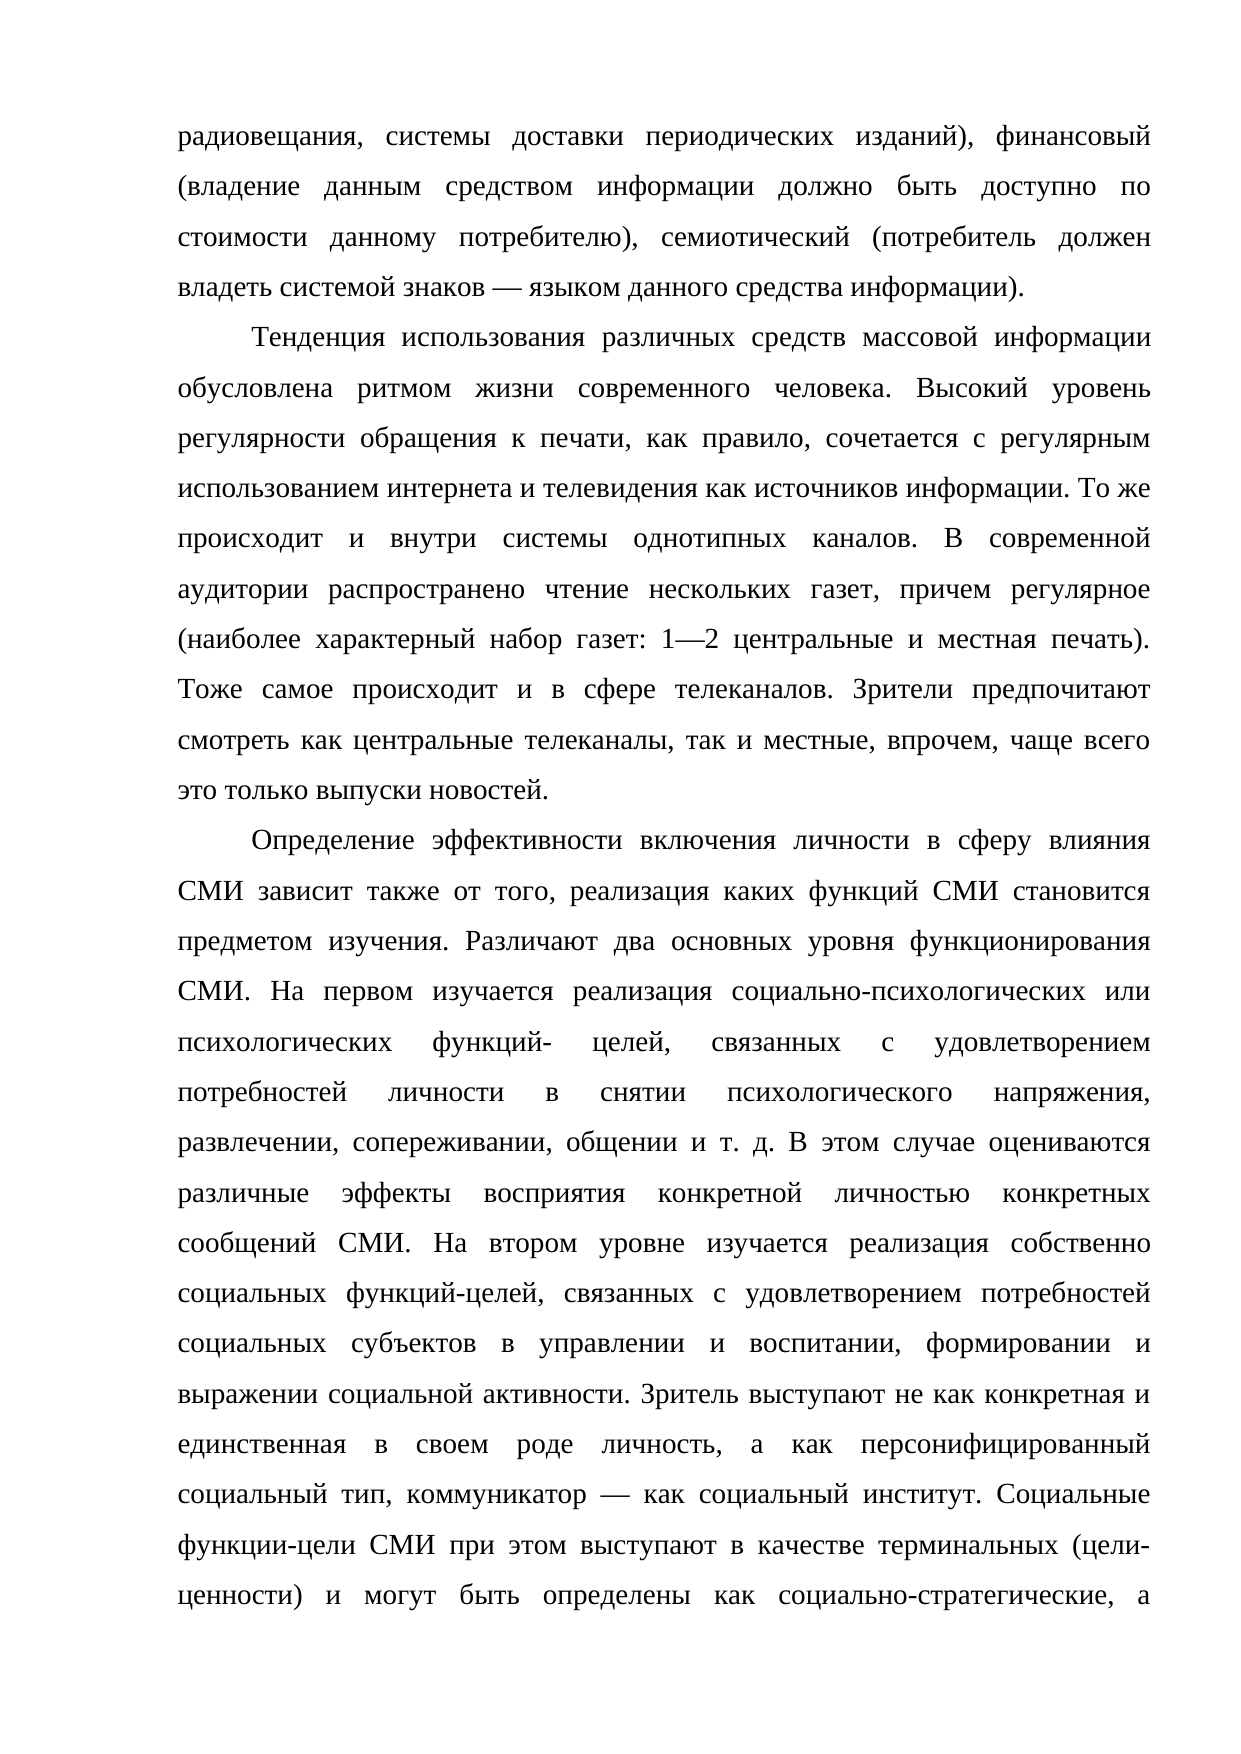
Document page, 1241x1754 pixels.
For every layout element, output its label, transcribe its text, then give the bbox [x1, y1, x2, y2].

text Тенденция использования различных средств массовой информации обусловлена ритмом жизни современного человека. Высокий уровень регулярности обращения к печати, как правило, сочетается с регулярным использованием интернета и телевидения как источников информации. То же происходит и внутри системы однотипных каналов. В современной аудитории распространено чтение нескольких газет, причем регулярное (наиболее характерный набор газет: 1—2 центральные и местная печать). Тоже самое происходит и в сфере телеканалов. Зрители предпочитают смотреть как центральные телеканалы, так и местные, впрочем, чаще всего это только выпуски новостей. [177, 319, 1152, 806]
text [177, 822, 1152, 1611]
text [177, 118, 1152, 303]
